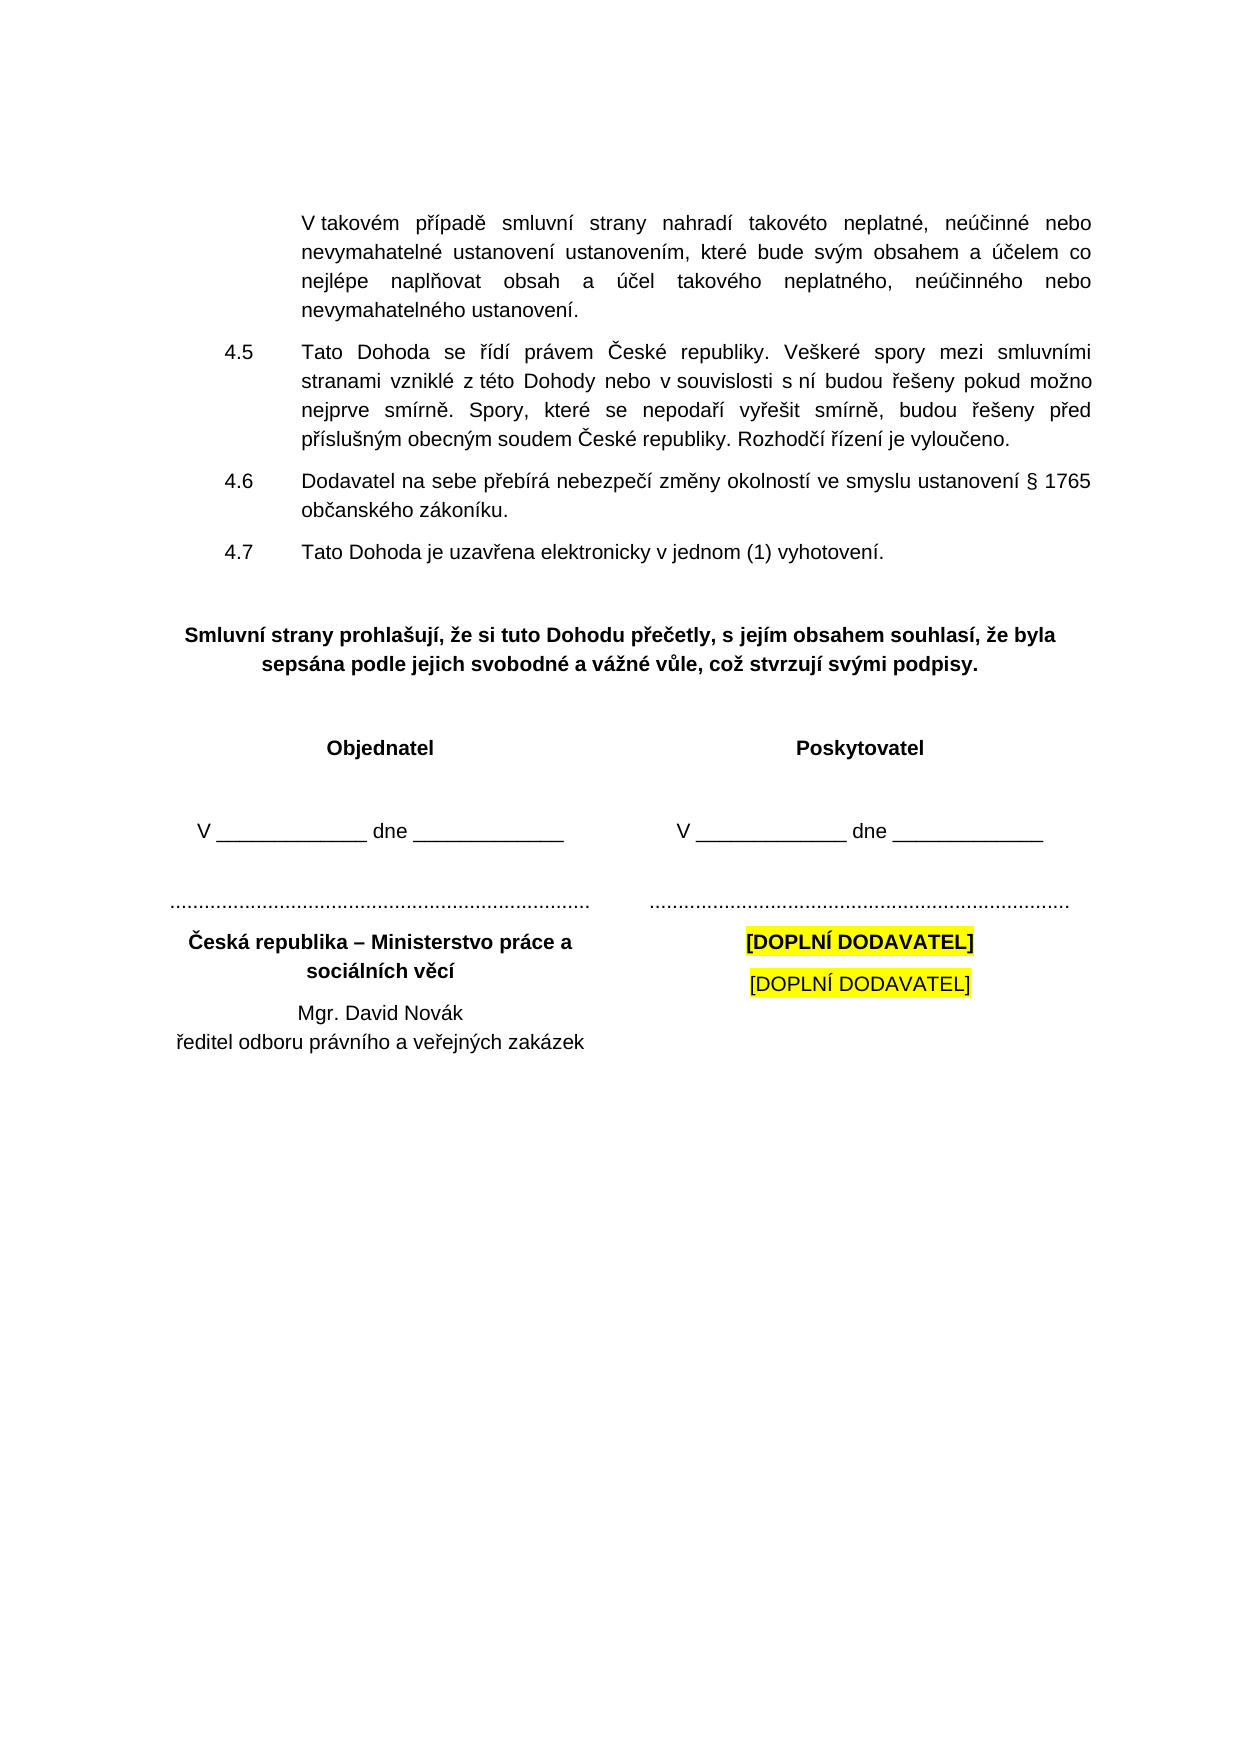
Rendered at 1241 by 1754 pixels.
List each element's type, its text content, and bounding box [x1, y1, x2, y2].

table_cell ......................................................................... Česká republika – Ministerstvo práce a sociálních věcí Mgr. David Novák ředitel odboru právního a veřejných zakázek [140, 885, 620, 1068]
list Tato Dohoda se řídí právem České republiky. Veškeré spory mezi smluvními stranami vzniklé z této Dohody nebo v souvislosti s ní budou řešeny pokud možno nejprve smírně. Spory, které se nepodaří vyřešit smírně, budou řešeny před příslušným obecným soudem České republiky. Rozhodčí řízení je vyloučeno. [224, 336, 1093, 453]
table_cell ......................................................................... [DOPLNÍ DODAVATEL] [DOPLNÍ DODAVATEL] [620, 885, 1100, 1068]
list Tato Dohoda je uzavřena elektronicky v jednom (1) vyhotovení. [224, 536, 1093, 565]
table_header Poskytovatel V _____________ dne _____________ [620, 732, 1100, 885]
table_header Objednatel V _____________ dne _____________ [140, 732, 620, 885]
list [224, 207, 1093, 323]
text Smluvní strany prohlašují, že si tuto Dohodu přečetly, s jejím obsahem souhlasí, že byla sepsána podle jejich svobodné a vážné vůle, což stvrzují svými podpisy. [148, 619, 1093, 678]
list Dodavatel na sebe přebírá nebezpečí změny okolností ve smyslu ustanovení § 1765 občanského zákoníku. [224, 465, 1093, 523]
